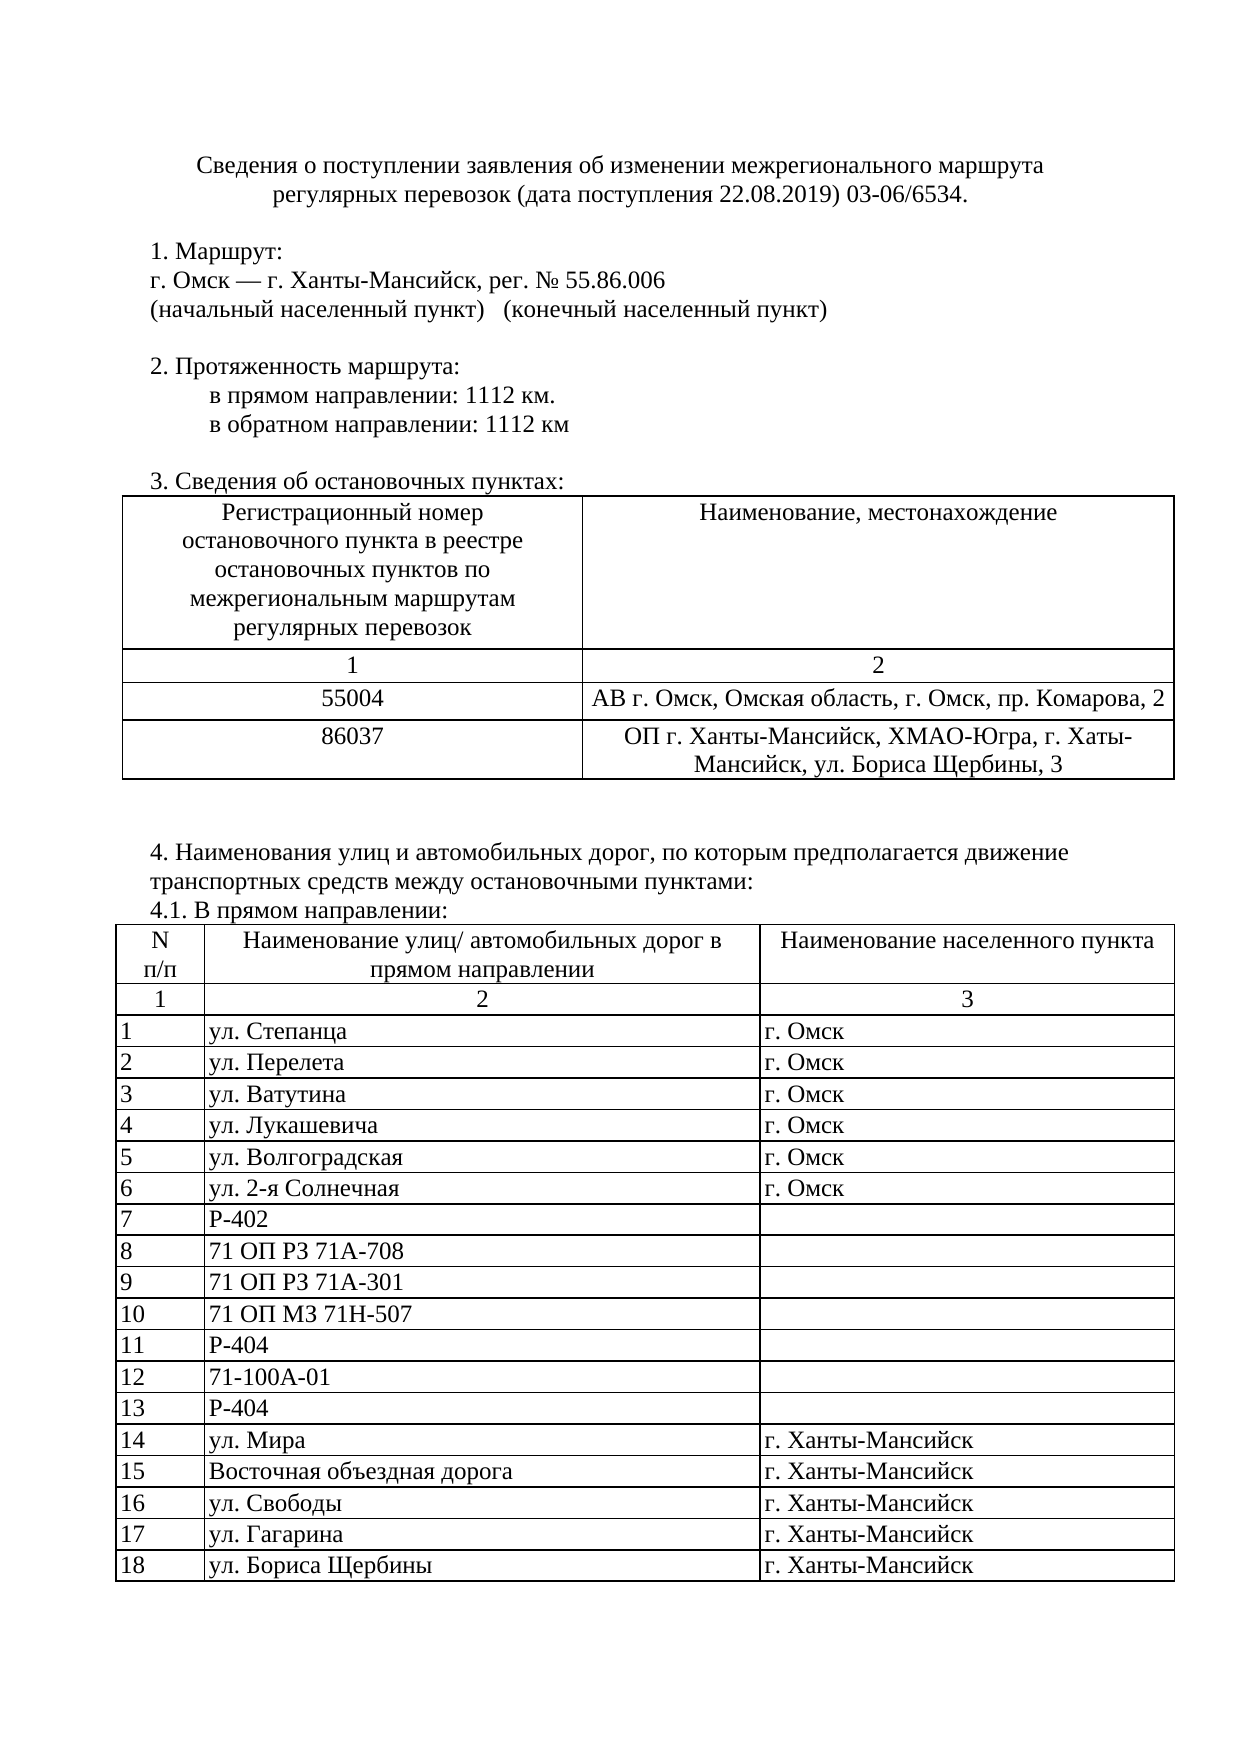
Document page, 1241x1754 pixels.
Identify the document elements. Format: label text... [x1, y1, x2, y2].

table_cell ул. Мира [205, 1425, 759, 1454]
table_header N п/п [117, 925, 204, 983]
text в обратном направлении: 1112 км [150, 409, 1090, 437]
table_cell 71 ОП РЗ 71А-301 [205, 1267, 759, 1297]
table_cell 3 [117, 1079, 204, 1108]
table_cell 14 [117, 1425, 204, 1454]
table_cell Восточная объездная дорога [205, 1456, 759, 1486]
table_cell ул. Волгоградская [205, 1142, 759, 1171]
table_cell Р-402 [205, 1205, 759, 1234]
table_cell ул. Гагарина [205, 1519, 759, 1549]
text 2. Протяженность маршрута: [150, 351, 1090, 380]
table_cell 9 [117, 1267, 204, 1297]
text 4.1. В прямом направлении: [150, 895, 1090, 924]
table_cell г. Ханты-Мансийск [761, 1488, 1174, 1517]
table_header Наименование, местонахождение [583, 497, 1173, 648]
text 3. Сведения об остановочных пунктах: [150, 466, 1090, 495]
table_cell 1 [123, 650, 582, 681]
table_cell 5 [117, 1142, 204, 1171]
table_cell 4 [117, 1110, 204, 1140]
table_header Наименование улиц/ автомобильных дорог в прямом направлении [205, 925, 759, 983]
table_cell ОП г. Ханты-Мансийск, ХМАО-Югра, г. Хаты-Мансийск, ул. Бориса Щербины, 3 [583, 721, 1173, 778]
table_cell 71 ОП МЗ 71Н-507 [205, 1299, 759, 1329]
table_cell [761, 1362, 1174, 1392]
table_cell 10 [117, 1299, 204, 1329]
text Сведения о поступлении заявления об изменении межрегионального маршрута регулярных перевозок (дата поступления 22.08.2019) 03-06/6534. [150, 150, 1090, 207]
table_cell 2 [583, 650, 1173, 681]
text (начальный населенный пункт) (конечный населенный пункт) [150, 294, 1090, 322]
text 4. Наименования улиц и автомобильных дорог, по которым предполагается движение транспортных средств между остановочными пунктами: [150, 837, 1090, 895]
table_cell 7 [117, 1205, 204, 1234]
table_cell г. Омск [761, 1047, 1174, 1077]
table_cell 6 [117, 1173, 204, 1203]
table_cell [761, 1236, 1174, 1266]
table_cell АВ г. Омск, Омская область, г. Омск, пр. Комарова, 2 [583, 683, 1173, 719]
table_cell 8 [117, 1236, 204, 1266]
table_cell г. Ханты-Мансийск [761, 1425, 1174, 1454]
table_cell Р-404 [205, 1330, 759, 1360]
table_cell Р-404 [205, 1393, 759, 1423]
text г. Омск — г. Ханты-Мансийск, рег. № 55.86.006 [150, 265, 1090, 294]
table_cell 13 [117, 1393, 204, 1423]
table_cell 15 [117, 1456, 204, 1486]
table_cell 2 [205, 984, 759, 1014]
table_cell ул. Степанца [205, 1016, 759, 1046]
table_cell 11 [117, 1330, 204, 1360]
table_cell 71 ОП РЗ 71А-708 [205, 1236, 759, 1266]
table_cell [761, 1330, 1174, 1360]
table_header Наименование населенного пункта [761, 925, 1174, 983]
table_cell г. Омск [761, 1079, 1174, 1108]
table_cell г. Омск [761, 1173, 1174, 1203]
table_cell 1 [117, 984, 204, 1014]
table_cell г. Омск [761, 1110, 1174, 1140]
table_cell 16 [117, 1488, 204, 1517]
table_cell 18 [117, 1551, 204, 1580]
table_cell [761, 1205, 1174, 1234]
table_cell ул. Свободы [205, 1488, 759, 1517]
table_cell 71-100А-01 [205, 1362, 759, 1392]
table_cell ул. 2-я Солнечная [205, 1173, 759, 1203]
table_cell [761, 1267, 1174, 1297]
table_cell г. Омск [761, 1016, 1174, 1046]
table_cell г. Ханты-Мансийск [761, 1551, 1174, 1580]
table_cell 86037 [123, 721, 582, 778]
table_cell г. Омск [761, 1142, 1174, 1171]
table_cell [761, 1393, 1174, 1423]
table_cell 2 [117, 1047, 204, 1077]
table_cell 3 [761, 984, 1174, 1014]
text 1. Маршрут: [150, 236, 1090, 265]
text в прямом направлении: 1112 км. [150, 380, 1090, 409]
table_cell 55004 [123, 683, 582, 719]
table_cell ул. Бориса Щербины [205, 1551, 759, 1580]
table_cell [761, 1299, 1174, 1329]
table_cell ул. Ватутина [205, 1079, 759, 1108]
table_header Регистрационный номер остановочного пункта в реестре остановочных пунктов по межрегиональным маршрутам регулярных перевозок [123, 497, 582, 648]
table_cell ул. Лукашевича [205, 1110, 759, 1140]
table_cell г. Ханты-Мансийск [761, 1519, 1174, 1549]
table_cell г. Ханты-Мансийск [761, 1456, 1174, 1486]
table_cell 1 [117, 1016, 204, 1046]
table_cell 12 [117, 1362, 204, 1392]
table_cell ул. Перелета [205, 1047, 759, 1077]
table_cell 17 [117, 1519, 204, 1549]
